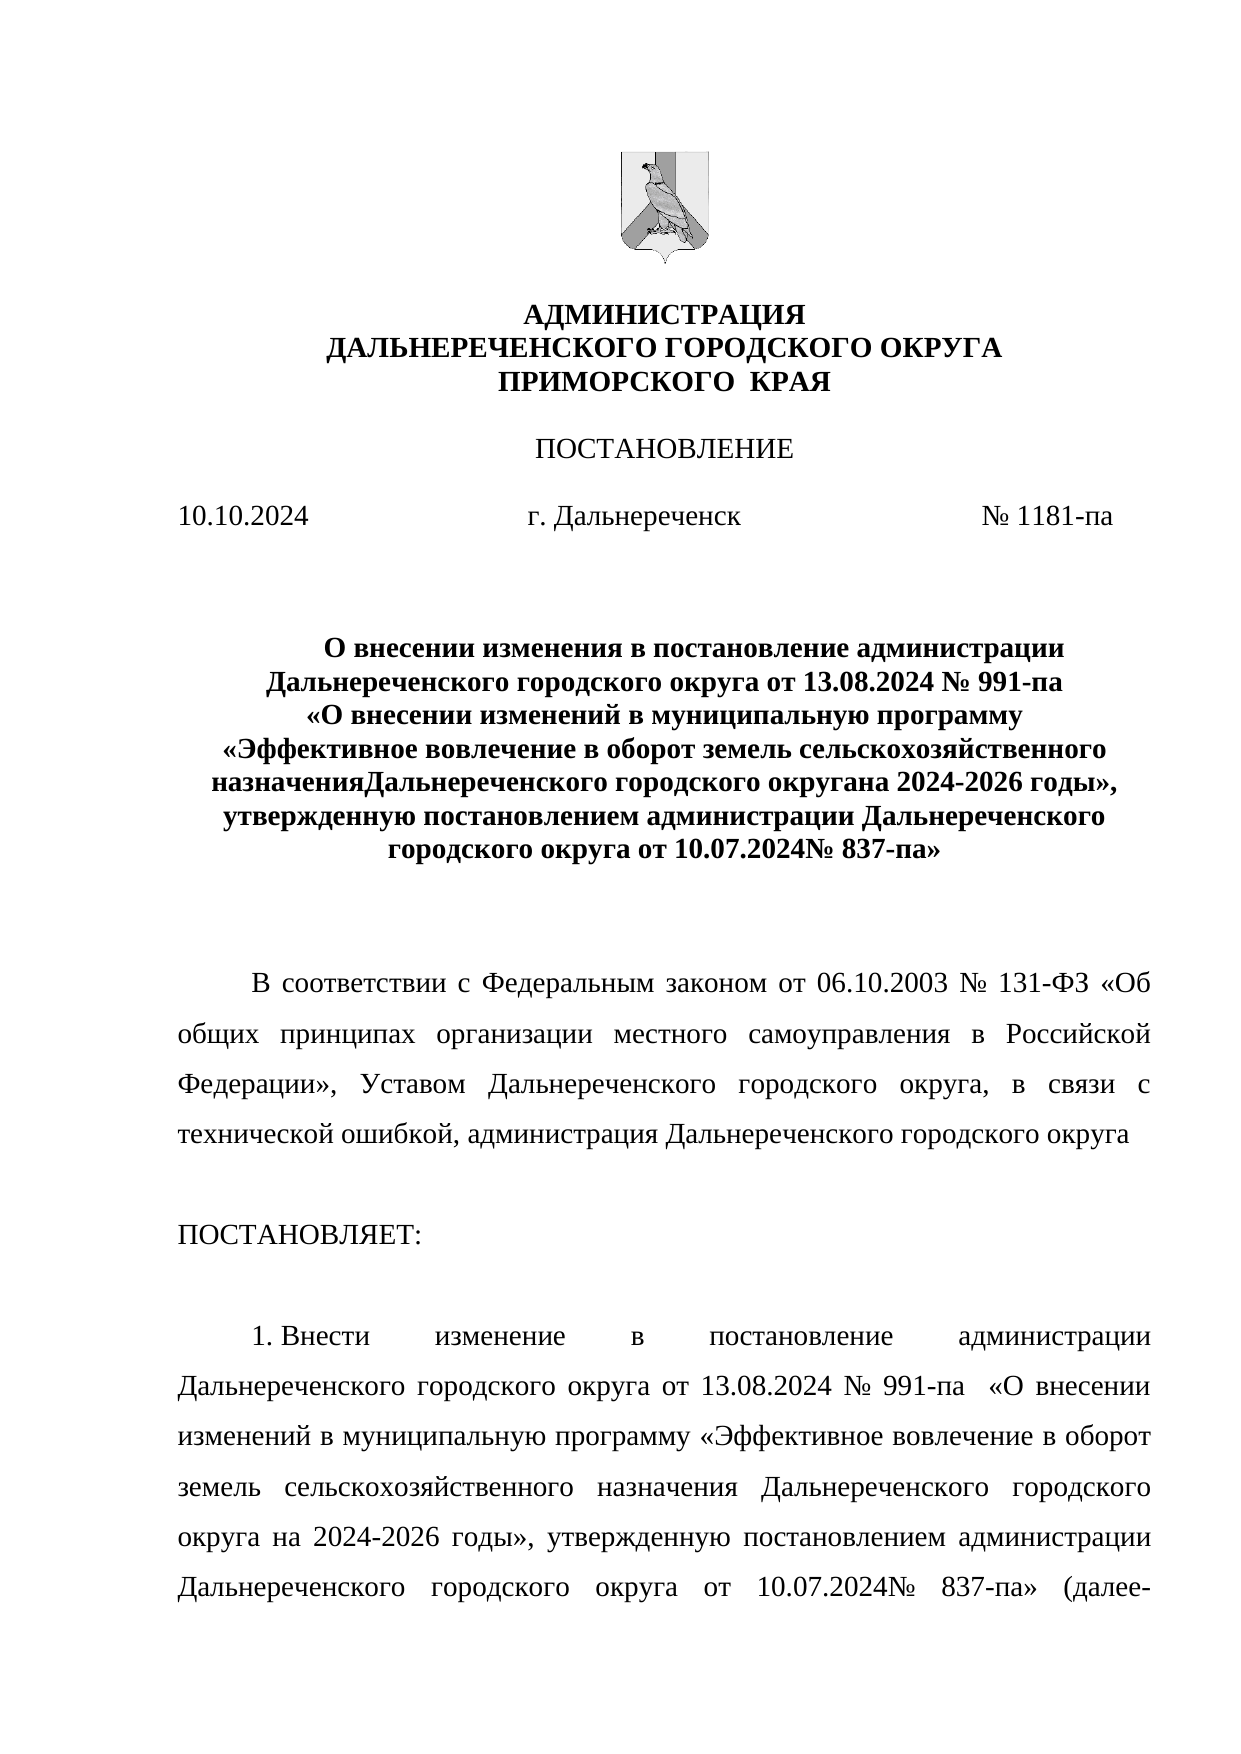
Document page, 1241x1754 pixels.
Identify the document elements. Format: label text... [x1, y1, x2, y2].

text ПРИМОРСКОГО КРАЯ [177, 364, 1152, 397]
text ДАЛЬНЕРЕЧЕНСКОГО ГОРОДСКОГО ОКРУГА [177, 330, 1152, 364]
text ПОСТАНОВЛЯЕТ: [177, 1217, 1152, 1251]
text О внесении изменения в постановление администрации Дальнереченского городского округа от 13.08.2024 № 991-па «О внесении изменений в муниципальную программу «Эффективное вовлечение в оборот земель сельскохозяйственного назначенияДальнереченского городского округана 2024-2026 годы», утвержденную постановлением администрации Дальнереченского городского округа от 10.07.2024№ 837-па» [177, 630, 1152, 865]
text В соответствии с Федеральным законом от 06.10.2003 № 131-ФЗ «Об общих принципах организации местного самоуправления в Российской Федерации», Уставом Дальнереченского городского округа, в связи с технической ошибкой, администрация Дальнереченского городского округа [177, 966, 1152, 1150]
text 10.10.2024 г. Дальнереченск № 1181-па [177, 498, 1152, 532]
text ПОСТАНОВЛЕНИЕ [177, 431, 1152, 464]
text АДМИНИСТРАЦИЯ [177, 297, 1152, 330]
picture [620, 151, 709, 264]
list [177, 1318, 1152, 1603]
